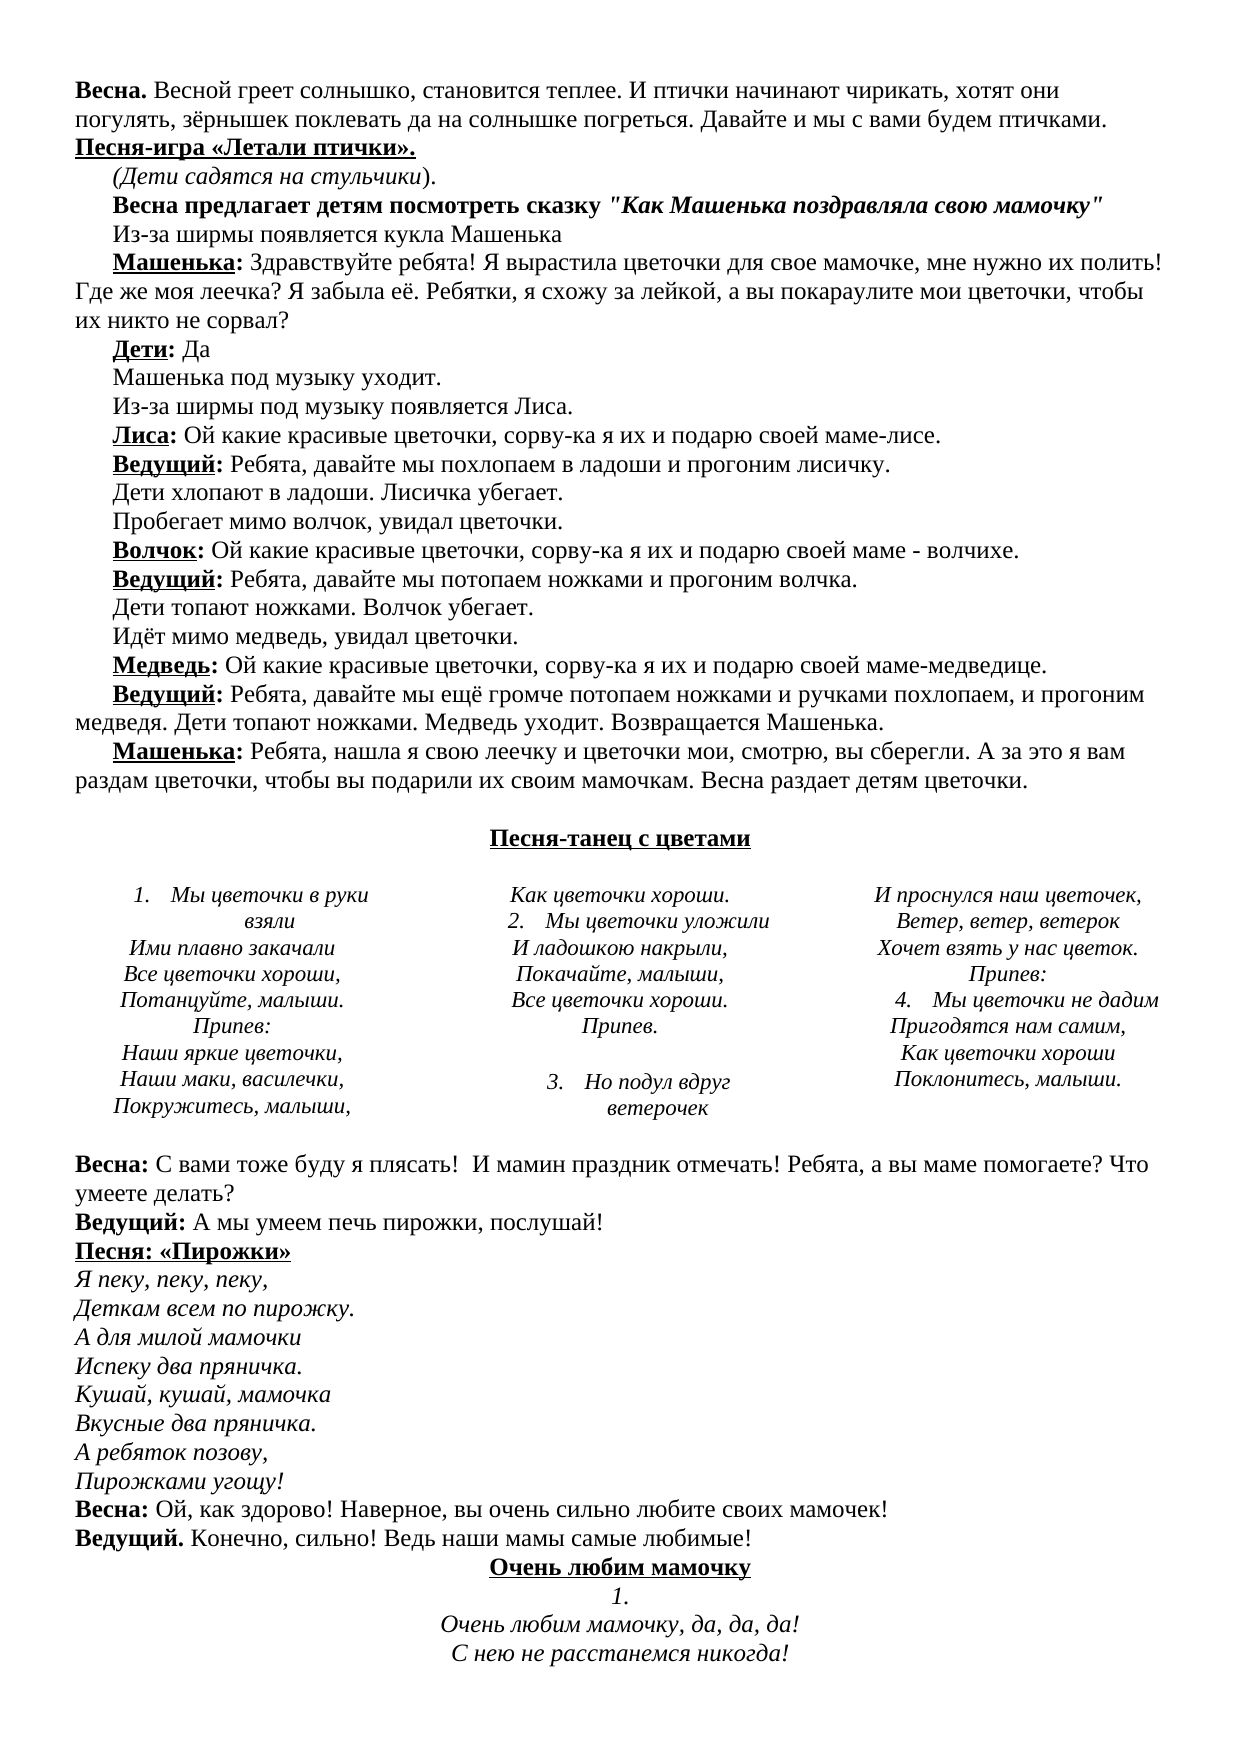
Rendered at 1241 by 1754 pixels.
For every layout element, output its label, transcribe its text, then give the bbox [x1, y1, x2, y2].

text Ведущий: А мы умеем печь пирожки, послушай! [75, 1207, 1165, 1236]
list Мы цветочки в руки взяли [112, 881, 389, 933]
text Все цветочки хороши, [75, 960, 389, 986]
text А для милой мамочки [75, 1322, 1165, 1351]
text Из-за ширмы появляется кукла Машенька [75, 219, 1165, 247]
text Весна: С вами тоже буду я плясать! И мамин праздник отмечать! Ребята, а вы маме помогаете? Что умеете делать? [75, 1149, 1165, 1207]
text Песня-танец с цветами [75, 823, 1165, 852]
text Пирожками угощу! [75, 1466, 1165, 1494]
text А ребяток позову, [75, 1437, 1165, 1466]
text Песня-игра «Летали птички». [75, 132, 1165, 161]
text Ведущий. Конечно, сильно! Ведь наши мамы самые любимые! [75, 1523, 1165, 1552]
text Весна: Ой, как здорово! Наверное, вы очень сильно любите своих мамочек! [75, 1494, 1165, 1523]
text Дети топают ножками. Волчок убегает. [75, 592, 1165, 621]
text Пробегает мимо волчок, увидал цветочки. [75, 506, 1165, 535]
list Мы цветочки уложили [500, 907, 777, 933]
list Мы цветочки не дадим [888, 986, 1165, 1013]
text Как цветочки хороши. [463, 881, 777, 907]
text Деткам всем по пирожку. [75, 1293, 1165, 1322]
text Припев: [851, 960, 1165, 986]
text Ими плавно закачали [75, 933, 389, 960]
text Потанцуйте, малыши. [75, 986, 389, 1013]
text Вкусные два пряничка. [75, 1408, 1165, 1437]
text Пригодятся нам самим, [851, 1013, 1165, 1039]
text Ведущий: Ребята, давайте мы ещё громче потопаем ножками и ручками похлопаем, и прогоним медведя. Дети топают ножками. Медведь уходит. Возвращается Машенька. [75, 679, 1165, 736]
text Машенька: Ребята, нашла я свою леечку и цветочки мои, смотрю, вы сберегли. А за это я вам раздам цветочки, чтобы вы подарили их своим мамочкам. Весна раздает детям цветочки. [75, 736, 1165, 794]
text Наши маки, василечки, [75, 1065, 389, 1092]
text Испеку два пряничка. [75, 1351, 1165, 1379]
text Лиса: Ой какие красивые цветочки, сорву-ка я их и подарю своей маме-лисе. [75, 420, 1165, 449]
text Ведущий: Ребята, давайте мы похлопаем в ладоши и прогоним лисичку. [75, 449, 1165, 477]
text Дети хлопают в ладоши. Лисичка убегает. [75, 477, 1165, 506]
text Ветер, ветер, ветерок [851, 907, 1165, 933]
text Дети: Да [75, 334, 1165, 362]
text Весна. Весной греет солнышко, становится теплее. И птички начинают чирикать, хотят они погулять, зёрнышек поклевать да на солнышке погреться. Давайте и мы с вами будем птичками. [75, 75, 1165, 132]
text Как цветочки хороши [851, 1039, 1165, 1065]
text Припев: [75, 1013, 389, 1039]
text Покружитесь, малыши, [75, 1092, 389, 1118]
text Все цветочки хороши. [463, 986, 777, 1013]
text Медведь: Ой какие красивые цветочки, сорву-ка я их и подарю своей маме-медведице. [75, 650, 1165, 679]
text Идёт мимо медведь, увидал цветочки. [75, 621, 1165, 650]
text Волчок: Ой какие красивые цветочки, сорву-ка я их и подарю своей маме - волчихе. [75, 535, 1165, 564]
text Припев. [463, 1013, 777, 1039]
text Поклонитесь, малыши. [851, 1065, 1165, 1092]
text Хочет взять у нас цветок. [851, 933, 1165, 960]
text С нею не расстанемся никогда! [75, 1638, 1165, 1667]
text Песня: «Пирожки» [75, 1236, 1165, 1264]
text Очень любим мамочку, да, да, да! [75, 1609, 1165, 1638]
text Наши яркие цветочки, [75, 1039, 389, 1065]
text Очень любим мамочку [75, 1552, 1165, 1581]
list Но подул вдруг ветерочек [500, 1068, 777, 1121]
text Я пеку, пеку, пеку, [75, 1264, 1165, 1293]
text Из-за ширмы под музыку появляется Лиса. [75, 391, 1165, 420]
text И проснулся наш цветочек, [851, 881, 1165, 907]
text 1. [75, 1581, 1165, 1609]
text Весна предлагает детям посмотреть сказку "Как Машенька поздравляла свою мамочку" [75, 190, 1165, 219]
text Машенька под музыку уходит. [75, 362, 1165, 391]
text Ведущий: Ребята, давайте мы потопаем ножками и прогоним волчка. [75, 564, 1165, 592]
text Покачайте, малыши, [463, 960, 777, 986]
text Машенька: Здравствуйте ребята! Я вырастила цветочки для свое мамочке, мне нужно их полить! Где же моя леечка? Я забыла её. Ребятки, я схожу за лейкой, а вы покараулите мои цветочки, чтобы их никто не сорвал? [75, 247, 1165, 334]
text Кушай, кушай, мамочка [75, 1379, 1165, 1408]
text (Дети садятся на стульчики). [75, 161, 1165, 190]
text И ладошкою накрыли, [463, 933, 777, 960]
